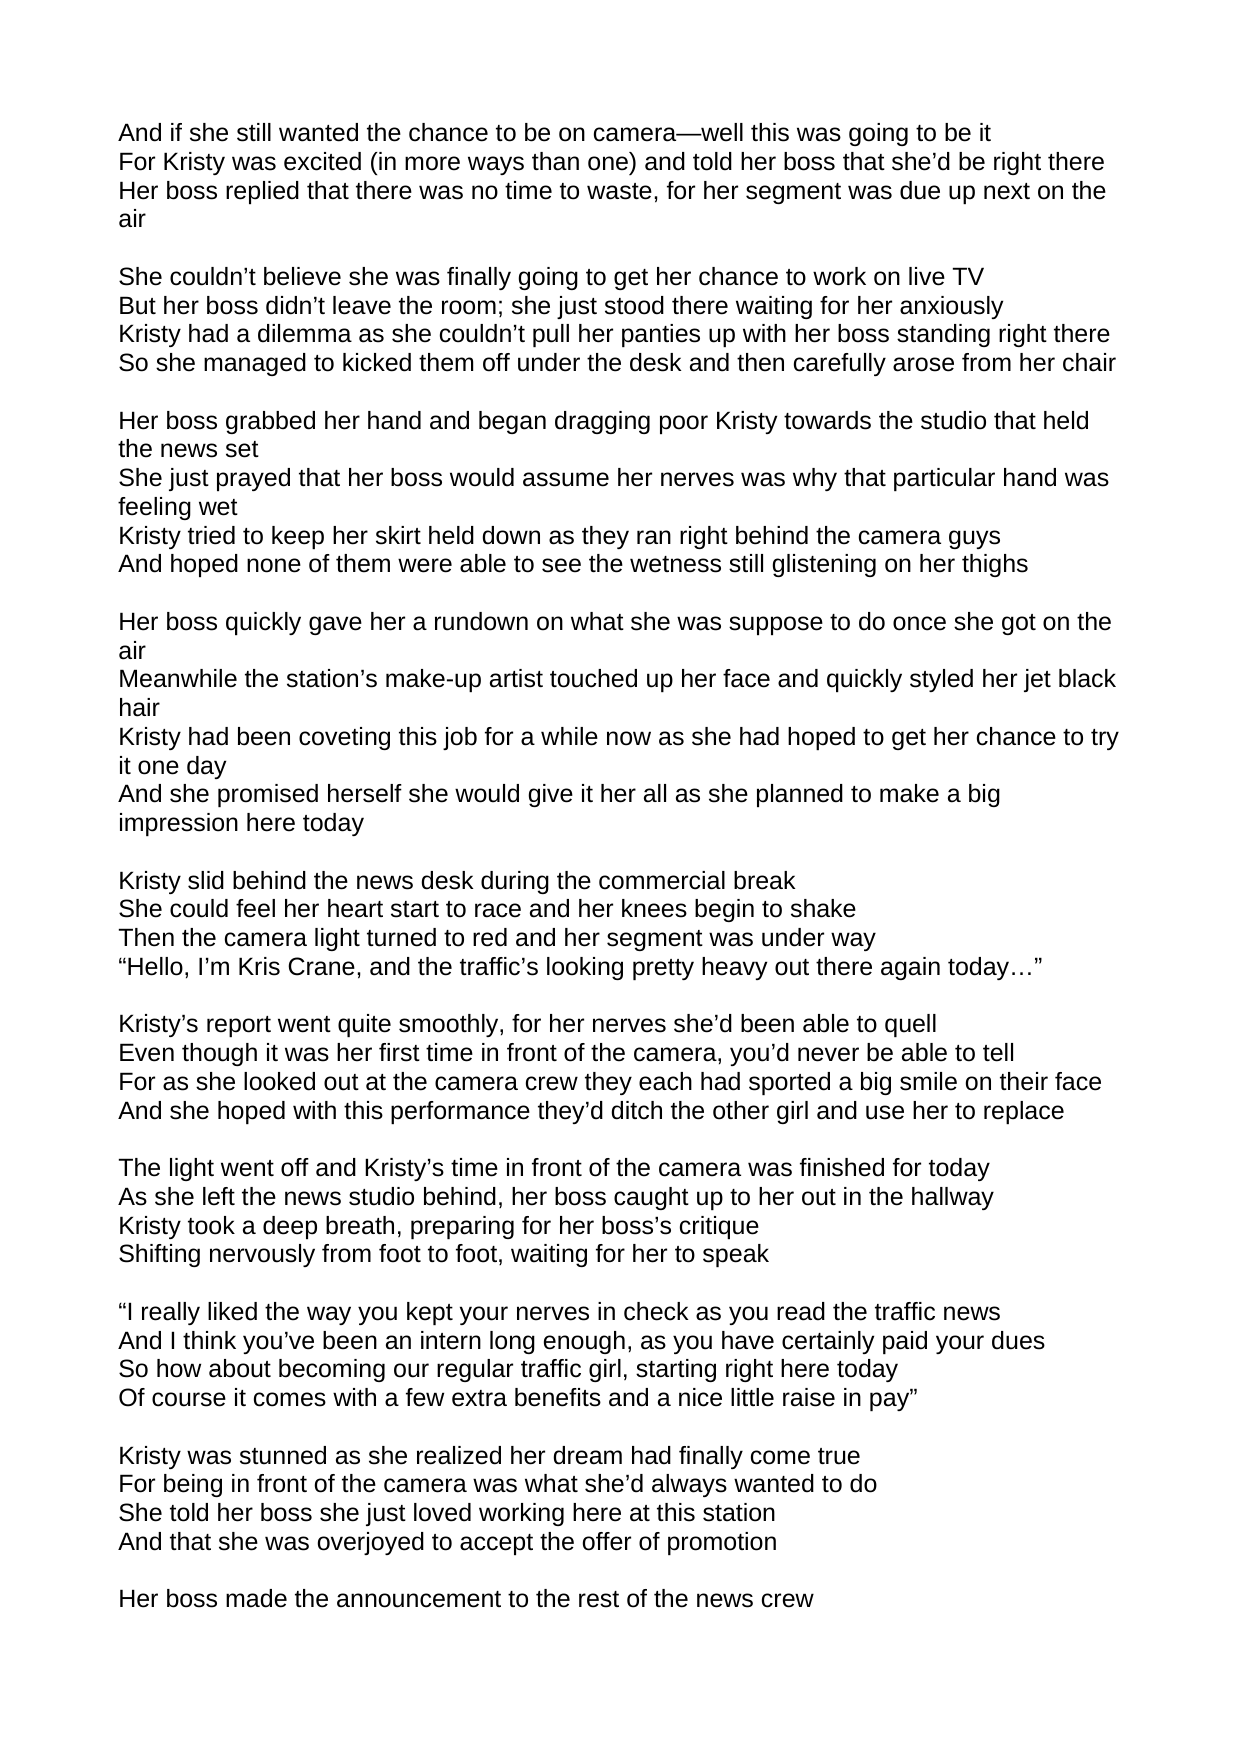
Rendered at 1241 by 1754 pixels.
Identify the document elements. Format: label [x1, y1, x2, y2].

text [118, 118, 1122, 1613]
